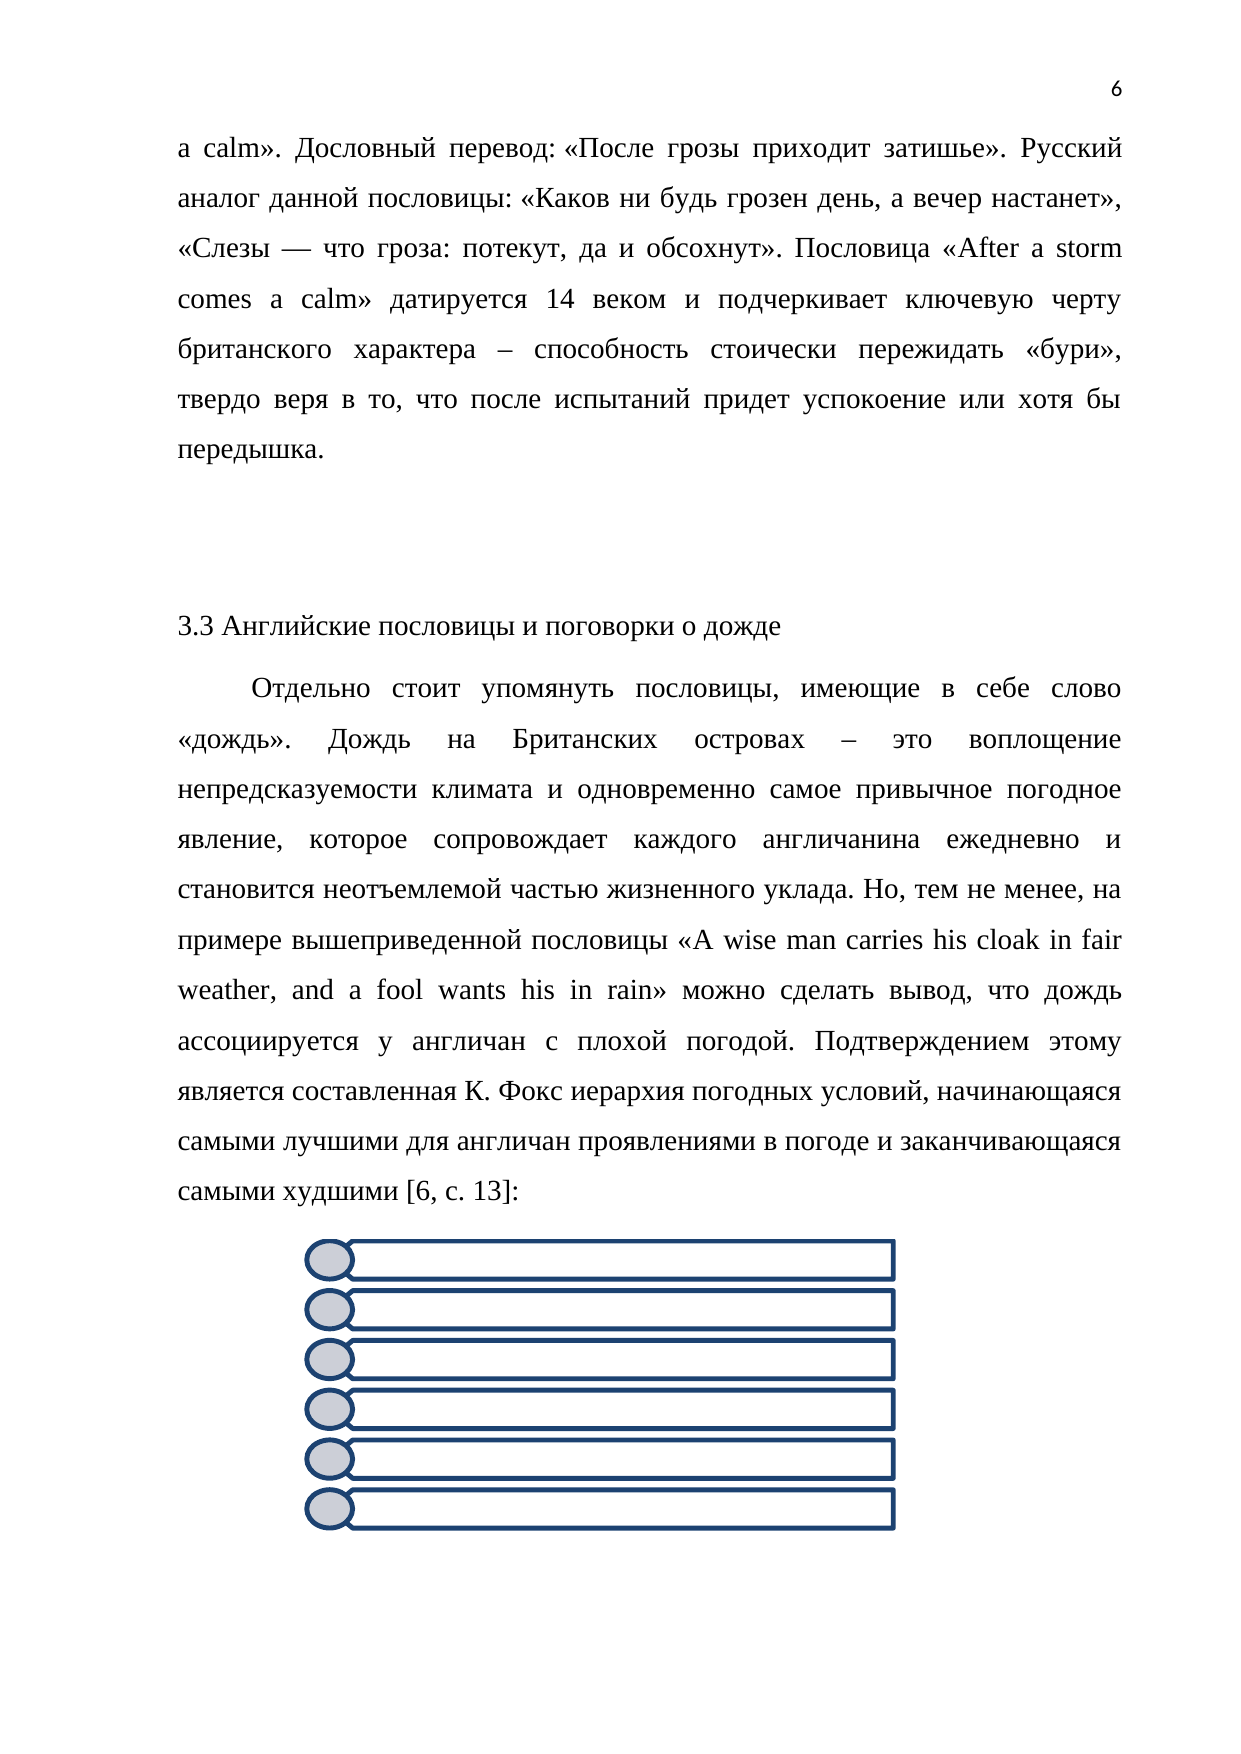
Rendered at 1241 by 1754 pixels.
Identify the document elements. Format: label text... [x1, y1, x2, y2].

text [177, 130, 1122, 465]
text Отдельно стоит упомянуть пословицы, имеющие в себе слово «дождь». Дождь на Британских островах – это воплощение непредсказуемости климата и одновременно самое привычное погодное явление, которое сопровождает каждого англичанина ежедневно и становится неотъемлемой частью жизненного уклада. Но, тем не менее, на примере вышеприведенной пословицы «A wise man carries his cloak in fair weather, and a fool wants his in rain» можно сделать вывод, что дождь ассоциируется у англичан с плохой погодой. Подтверждением этому является составленная К. Фокс иерархия погодных условий, начинающаяся самыми лучшими для англичан проявлениями в погоде и заканчивающаяся самыми худшими [6, c. 13]: [177, 670, 1122, 1207]
text 3.3 Английские пословицы и поговорки о дожде [177, 608, 1122, 641]
